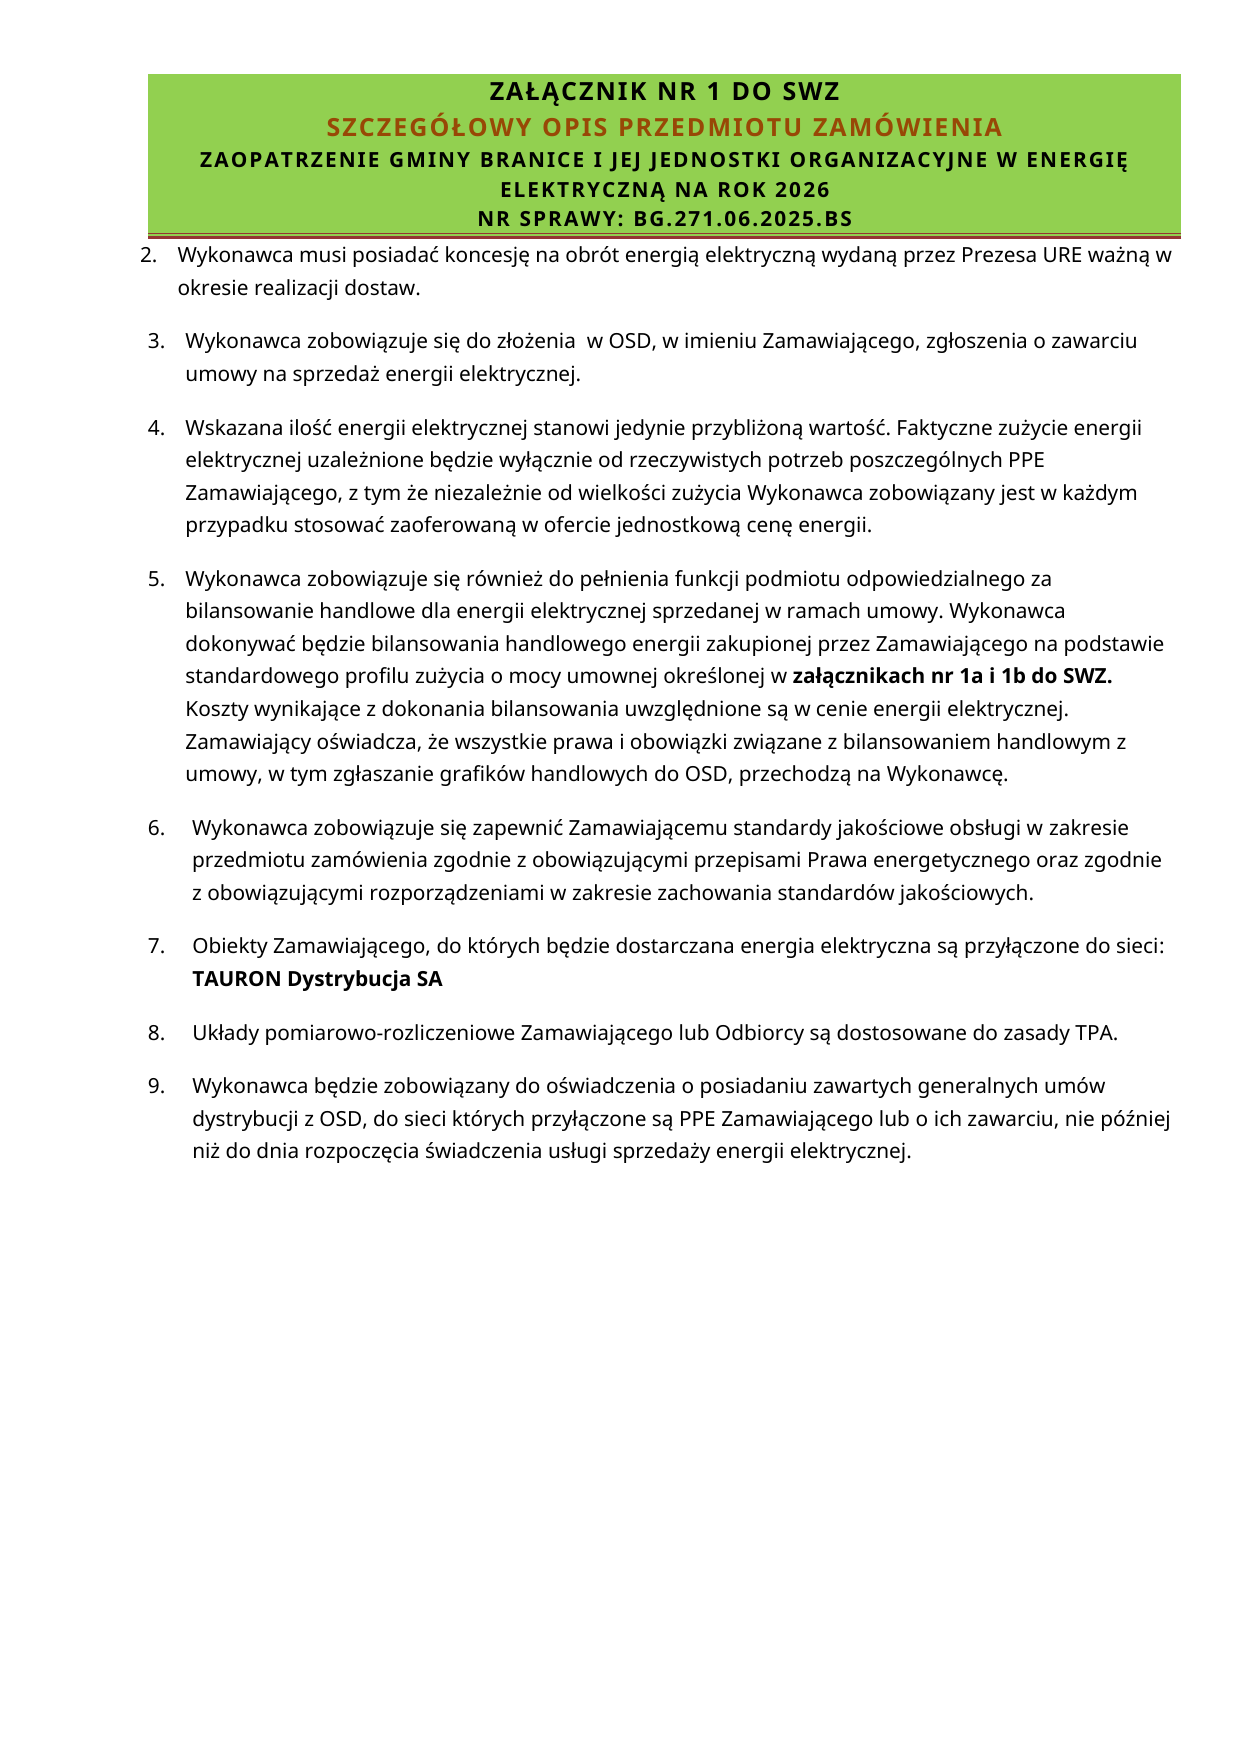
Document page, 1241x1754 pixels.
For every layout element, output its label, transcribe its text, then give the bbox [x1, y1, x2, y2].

list Wykonawca zobowiązuje się do złożenia w OSD, w imieniu Zamawiającego, zgłoszenia o zawarciu umowy na sprzedaż energii elektrycznej. [148, 327, 1181, 388]
list Wykonawca będzie zobowiązany do oświadczenia o posiadaniu zawartych generalnych umów dystrybucji z OSD, do sieci których przyłączone są PPE Zamawiającego lub o ich zawarciu, nie później niż do dnia rozpoczęcia świadczenia usługi sprzedaży energii elektrycznej. [148, 1071, 1181, 1165]
list Wykonawca zobowiązuje się również do pełnienia funkcji podmiotu odpowiedzialnego za bilansowanie handlowe dla energii elektrycznej sprzedanej w ramach umowy. Wykonawca dokonywać będzie bilansowania handlowego energii zakupionej przez Zamawiającego na podstawie standardowego profilu zużycia o mocy umownej określonej w załącznikach nr 1a i 1b do SWZ. Koszty wynikające z dokonania bilansowania uwzględnione są w cenie energii elektrycznej. Zamawiający oświadcza, że wszystkie prawa i obowiązki związane z bilansowaniem handlowym z umowy, w tym zgłaszanie grafików handlowych do OSD, przechodzą na Wykonawcę. [148, 564, 1181, 788]
list Wykonawca musi posiadać koncesję na obrót energią elektryczną wydaną przez Prezesa URE ważną w okresie realizacji dostaw. [140, 241, 1181, 302]
list Wykonawca zobowiązuje się zapewnić Zamawiającemu standardy jakościowe obsługi w zakresie przedmiotu zamówienia zgodnie z obowiązującymi przepisami Prawa energetycznego oraz zgodnie z obowiązującymi rozporządzeniami w zakresie zachowania standardów jakościowych. [148, 813, 1177, 907]
list Układy pomiarowo-rozliczeniowe Zamawiającego lub Odbiorcy są dostosowane do zasady TPA. [148, 1018, 1181, 1046]
list Wskazana ilość energii elektrycznej stanowi jedynie przybliżoną wartość. Faktyczne zużycie energii elektrycznej uzależnione będzie wyłącznie od rzeczywistych potrzeb poszczególnych PPE Zamawiającego, z tym że niezależnie od wielkości zużycia Wykonawca zobowiązany jest w każdym przypadku stosować zaoferowaną w ofercie jednostkową cenę energii. [148, 413, 1181, 539]
list Obiekty Zamawiającego, do których będzie dostarczana energia elektryczna są przyłączone do sieci: TAURON Dystrybucja SA [148, 932, 1181, 993]
